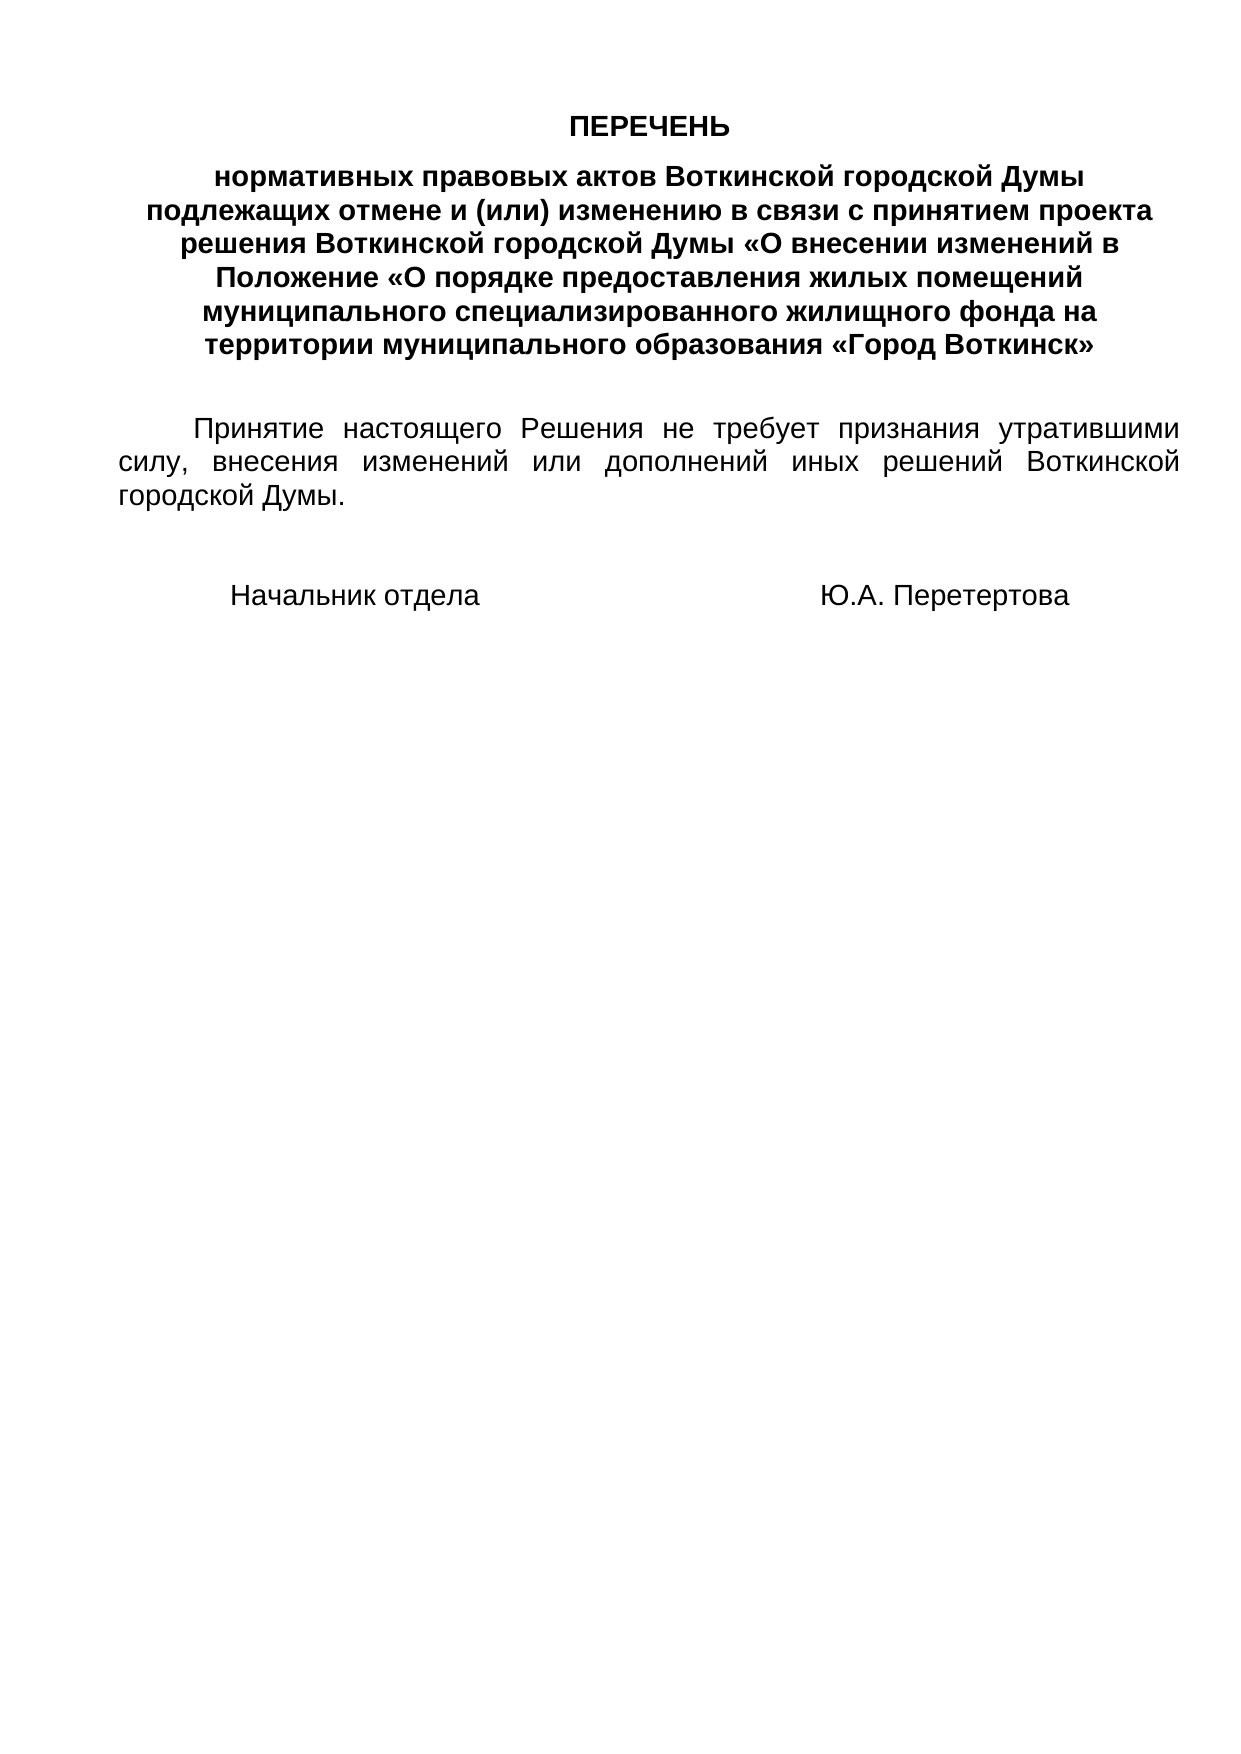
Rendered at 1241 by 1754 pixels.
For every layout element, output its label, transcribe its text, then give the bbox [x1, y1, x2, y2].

text Начальник отдела Ю.А. Перетертова [118, 578, 1181, 612]
text нормативных правовых актов Воткинской городской Думы подлежащих отмене и (или) изменению в связи с принятием проекта решения Воткинской городской Думы «О внесении изменений в Положение «О порядке предоставления жилых помещений муниципального специализированного жилищного фонда на территории муниципального образования «Город Воткинск» [118, 159, 1181, 361]
text ПЕРЕЧЕНЬ [118, 109, 1181, 143]
text Принятие настоящего Решения не требует признания утратившими силу, внесения изменений или дополнений иных решений Воткинской городской Думы. [118, 411, 1181, 512]
